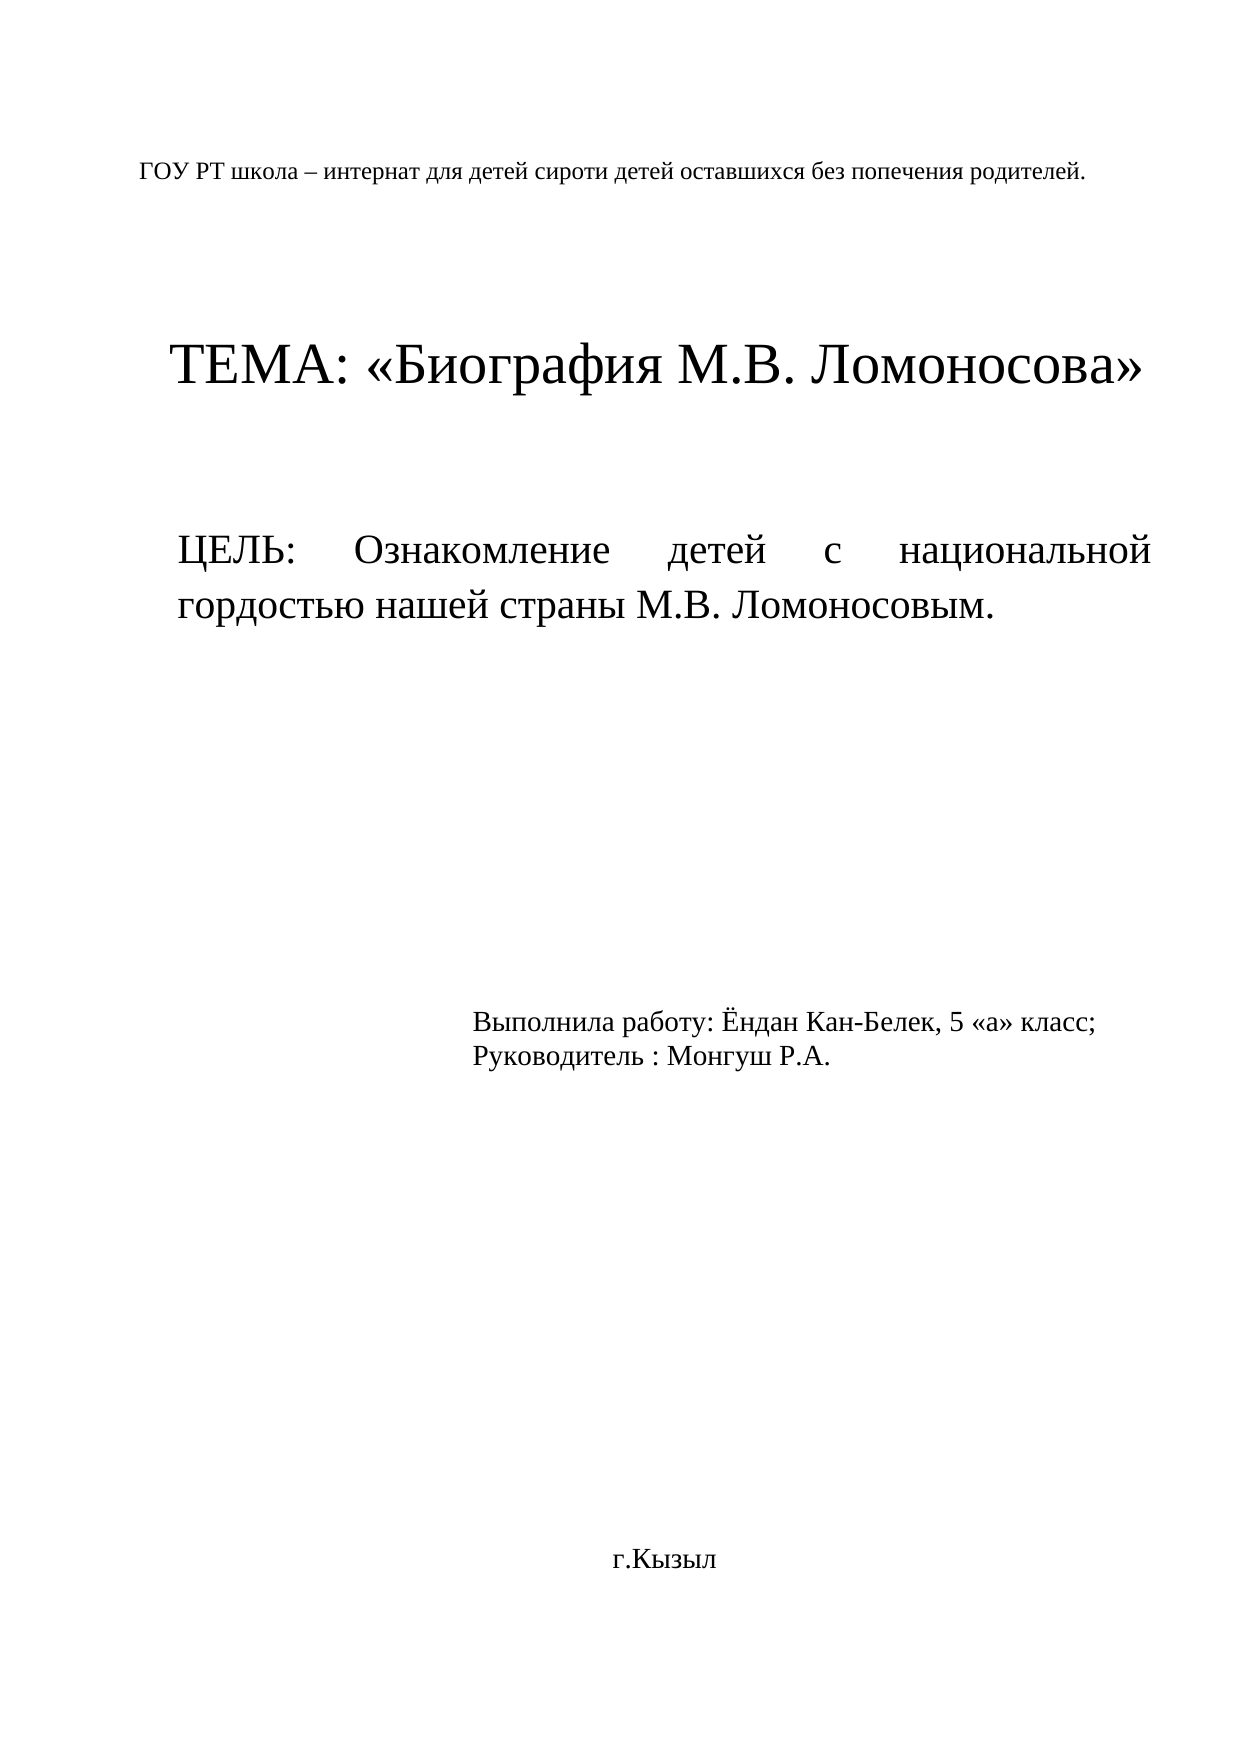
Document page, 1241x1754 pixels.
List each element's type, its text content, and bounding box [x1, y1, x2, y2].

text ГОУ РТ школа – интернат для детей сироти детей оставшихся без попечения родителей. [74, 156, 1152, 185]
text ЦЕЛЬ: Ознакомление детей с национальной гордостью нашей страны М.В. Ломоносовым. [177, 525, 1152, 628]
text Выполнила работу: Ёндан Кан-Белек, 5 «а» класс; [398, 1004, 1152, 1038]
text ТЕМА: «Биография М.В. Ломоносова» [162, 329, 1152, 396]
text Руководитель : Монгуш Р.А. [398, 1038, 1152, 1071]
text г.Кызыл [177, 1541, 1152, 1574]
